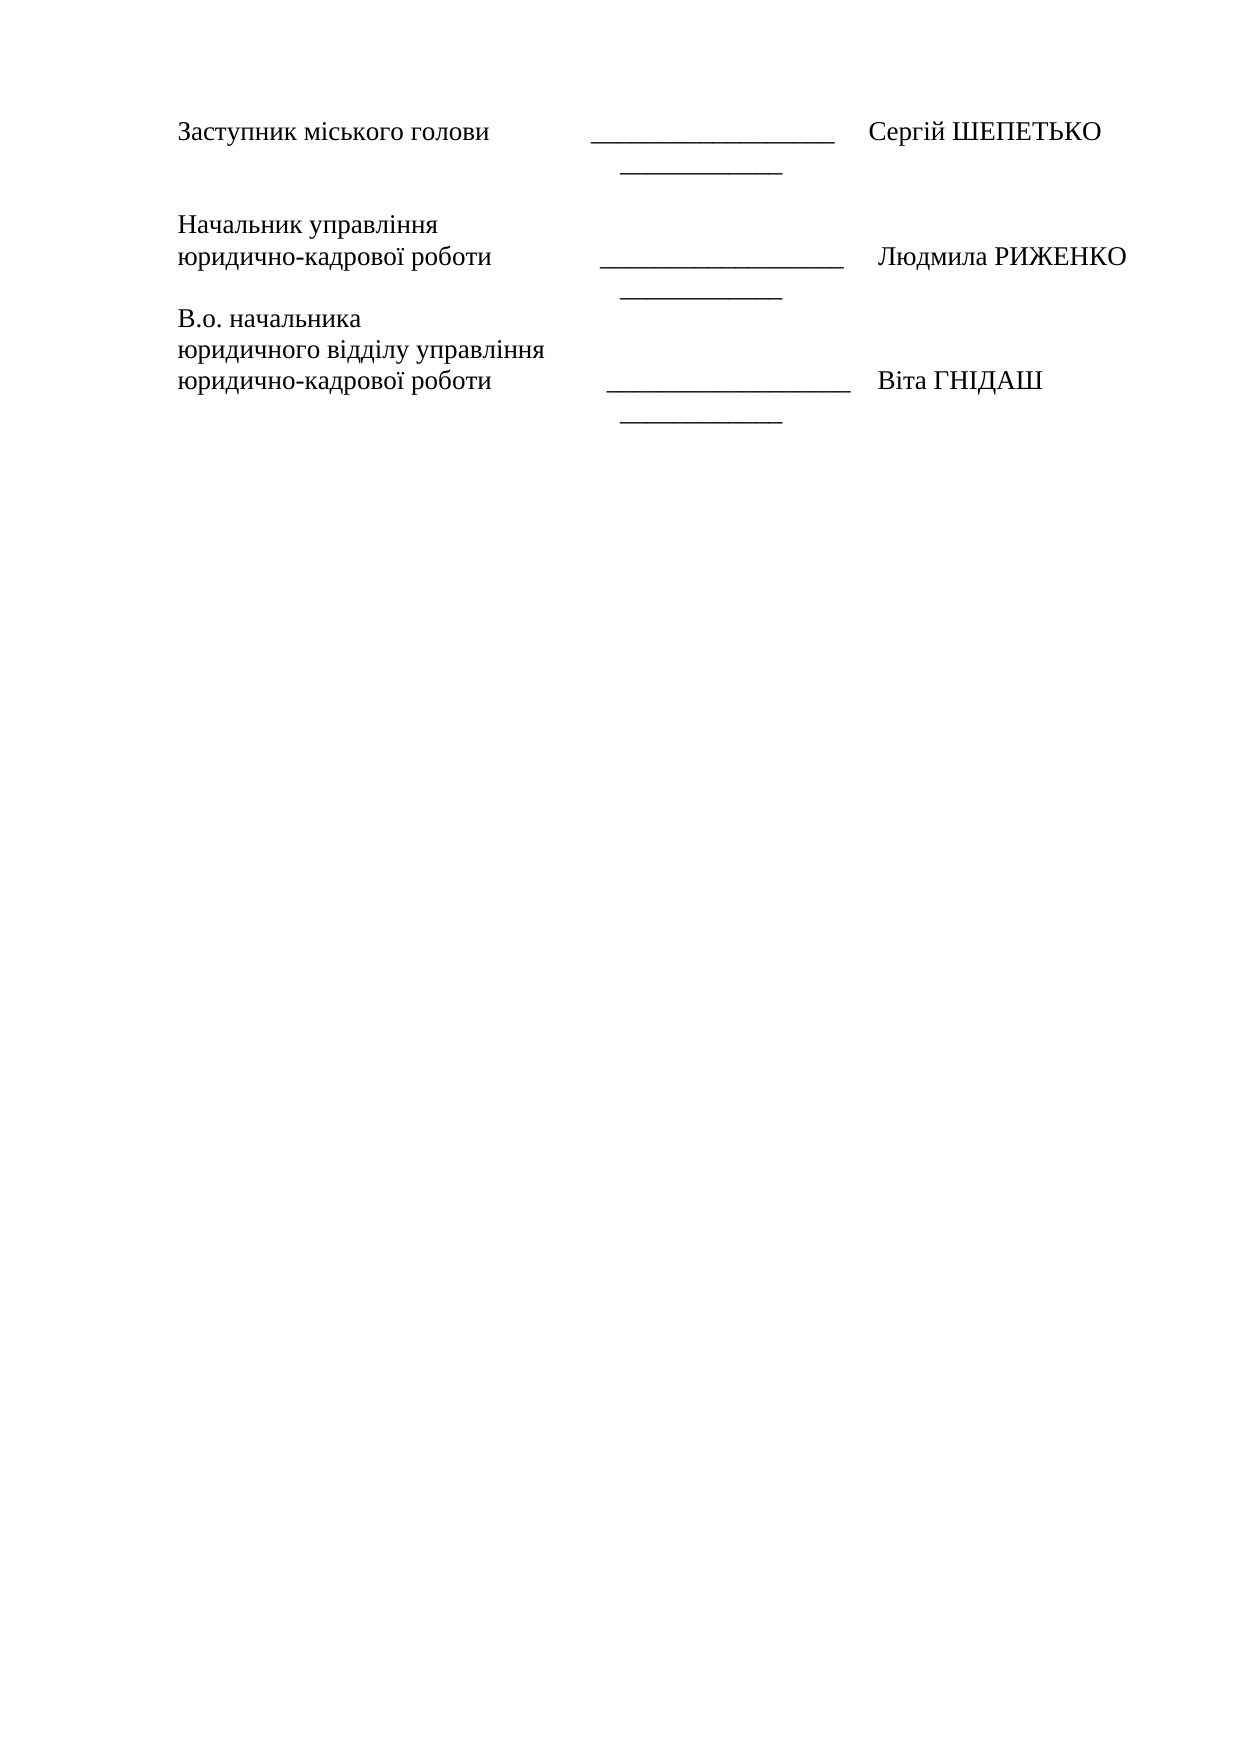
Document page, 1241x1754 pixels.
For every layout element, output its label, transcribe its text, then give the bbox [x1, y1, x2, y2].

text Начальник управління [177, 208, 1181, 239]
text В.о. начальника [177, 302, 1181, 333]
text ____________ [620, 146, 1181, 177]
text ____________ [546, 395, 1181, 426]
text юридично-кадрової роботи __________________ Віта ГНІДАШ [177, 364, 1181, 395]
text юридичного відділу управління [177, 333, 1181, 364]
text юридично-кадрової роботи __________________ Людмила РИЖЕНКО [177, 239, 1181, 271]
text ____________ [546, 271, 1181, 302]
text Заступник міського голови __________________ Сергій ШЕПЕТЬКО [177, 115, 1181, 146]
